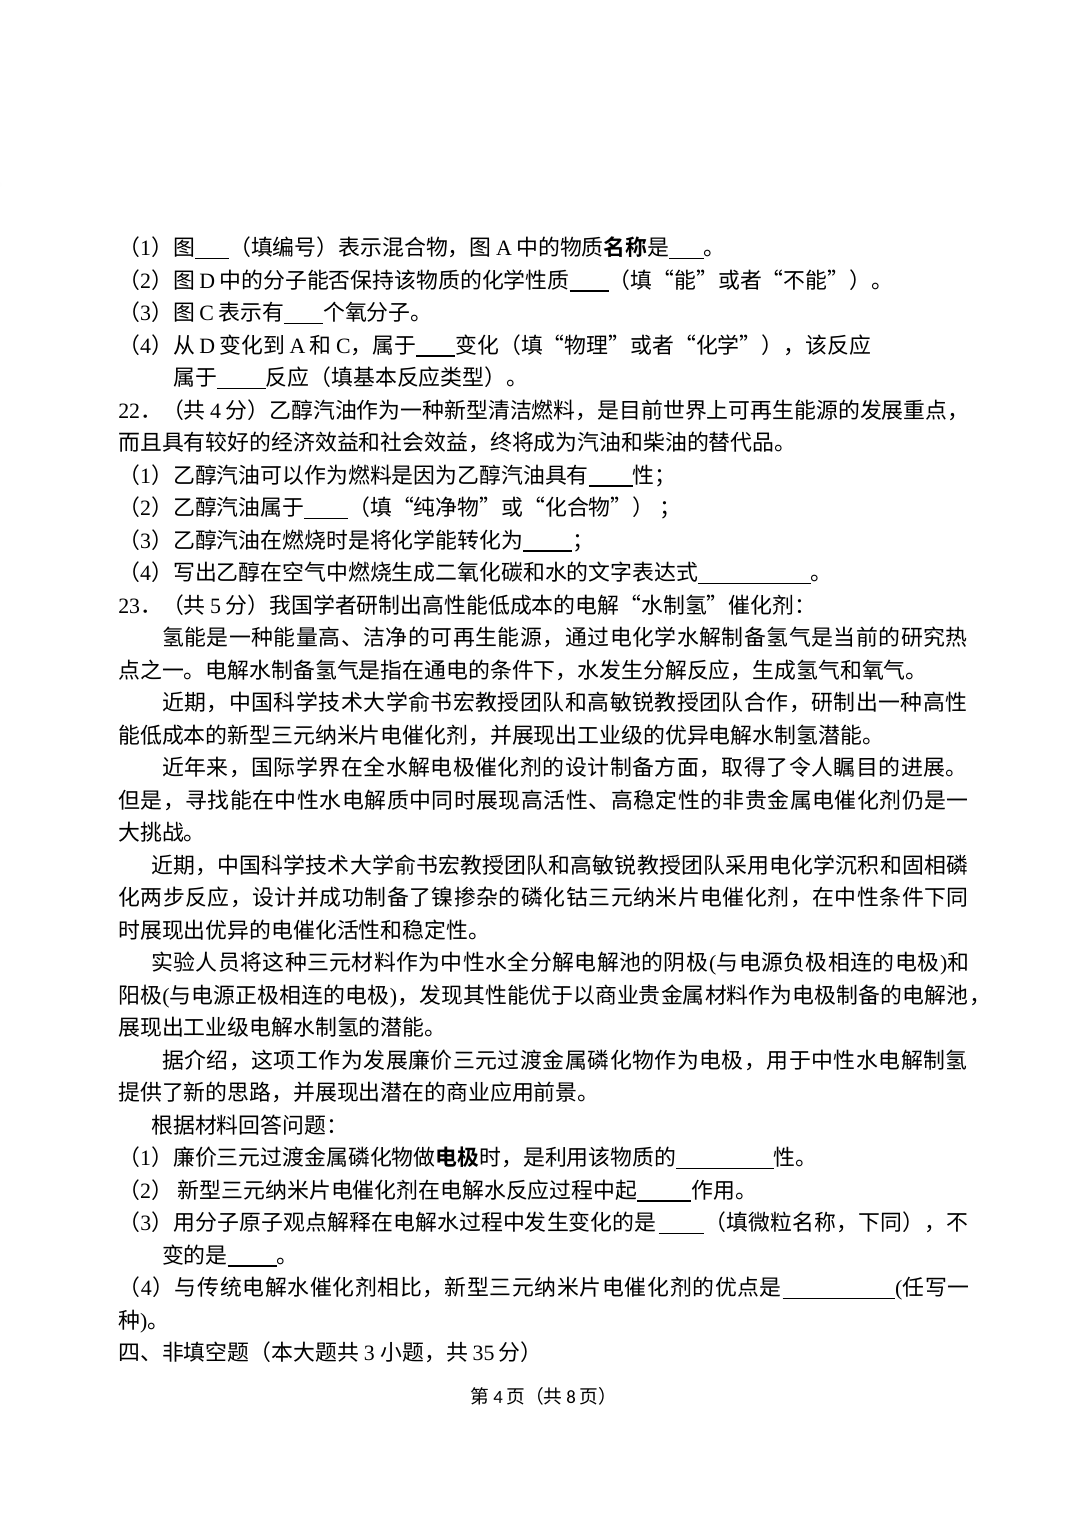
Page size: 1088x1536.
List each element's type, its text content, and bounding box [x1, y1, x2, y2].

text （2） 新型三元纳米片电催化剂在电解水反应过程中起 作用。 [118, 1172, 969, 1205]
text （2）乙醇汽油属于 （填“纯净物”或“化合物”） ； [118, 490, 969, 522]
text （1）廉价三元过渡金属磷化物做电极时，是利用该物质的 性。 [118, 1140, 969, 1172]
text 四、非填空题（本大题共 3 小题，共 35分） [118, 1335, 969, 1367]
text （3）用分子原子观点解释在电解水过程中发生变化的是 （填微粒名称，下同），不变的是 。 [118, 1205, 969, 1270]
text 近年来，国际学界在全水解电极催化剂的设计制备方面，取得了令人瞩目的进展。但是，寻找能在中性水电解质中同时展现高活性、高稳定性的非贵金属电催化剂仍是一大挑战。 [118, 750, 969, 847]
text （3）图C表示有 个氧分子。 [118, 295, 969, 327]
text 氢能是一种能量高、洁净的可再生能源，通过电化学水解制备氢气是当前的研究热点之一。电解水制备氢气是指在通电的条件下，水发生分解反应，生成氢气和氧气。 [118, 620, 969, 685]
text 实验人员将这种三元材料作为中性水全分解电解池的阴极(与电源负极相连的电极)和阳极(与电源正极相连的电极)，发现其性能优于以商业贵金属材料作为电极制备的电解池，展现出工业级电解水制氢的潜能。 [118, 945, 969, 1042]
text （4）与传统电解水催化剂相比，新型三元纳米片电催化剂的优点是 (任写一种)。 [118, 1270, 969, 1335]
text 根据材料回答问题： [118, 1107, 969, 1140]
text 22．（共4分）乙醇汽油作为一种新型清洁燃料，是目前世界上可再生能源的发展重点，而且具有较好的经济效益和社会效益，终将成为汽油和柴油的替代品。 [118, 392, 969, 457]
text 据介绍，这项工作为发展廉价三元过渡金属磷化物作为电极，用于中性水电解制氢提供了新的思路，并展现出潜在的商业应用前景。 [118, 1042, 969, 1107]
text 23．（共5分）我国学者研制出高性能低成本的电解“水制氢”催化剂： [118, 587, 969, 620]
text （2）图D中的分子能否保持该物质的化学性质 （填“能”或者“不能”）。 [118, 262, 969, 295]
text （1）图 （填编号）表示混合物，图A中的物质名称是 。 [118, 230, 969, 262]
text （3）乙醇汽油在燃烧时是将化学能转化为 ； [118, 522, 969, 555]
text 近期，中国科学技术大学俞书宏教授团队和高敏锐教授团队采用电化学沉积和固相磷化两步反应，设计并成功制备了镍掺杂的磷化钴三元纳米片电催化剂，在中性条件下同时展现出优异的电催化活性和稳定性。 [118, 847, 969, 945]
text （4）从D变化到A和C，属于 变化（填“物理”或者“化学”），该反应 [118, 327, 969, 360]
text （4）写出乙醇在空气中燃烧生成二氧化碳和水的文字表达式 。 [118, 555, 969, 587]
text 属于 反应（填基本反应类型）。 [118, 360, 969, 392]
text 近期，中国科学技术大学俞书宏教授团队和高敏锐教授团队合作，研制出一种高性能低成本的新型三元纳米片电催化剂，并展现出工业级的优异电解水制氢潜能。 [118, 685, 969, 750]
text （1）乙醇汽油可以作为燃料是因为乙醇汽油具有 性； [118, 457, 969, 490]
